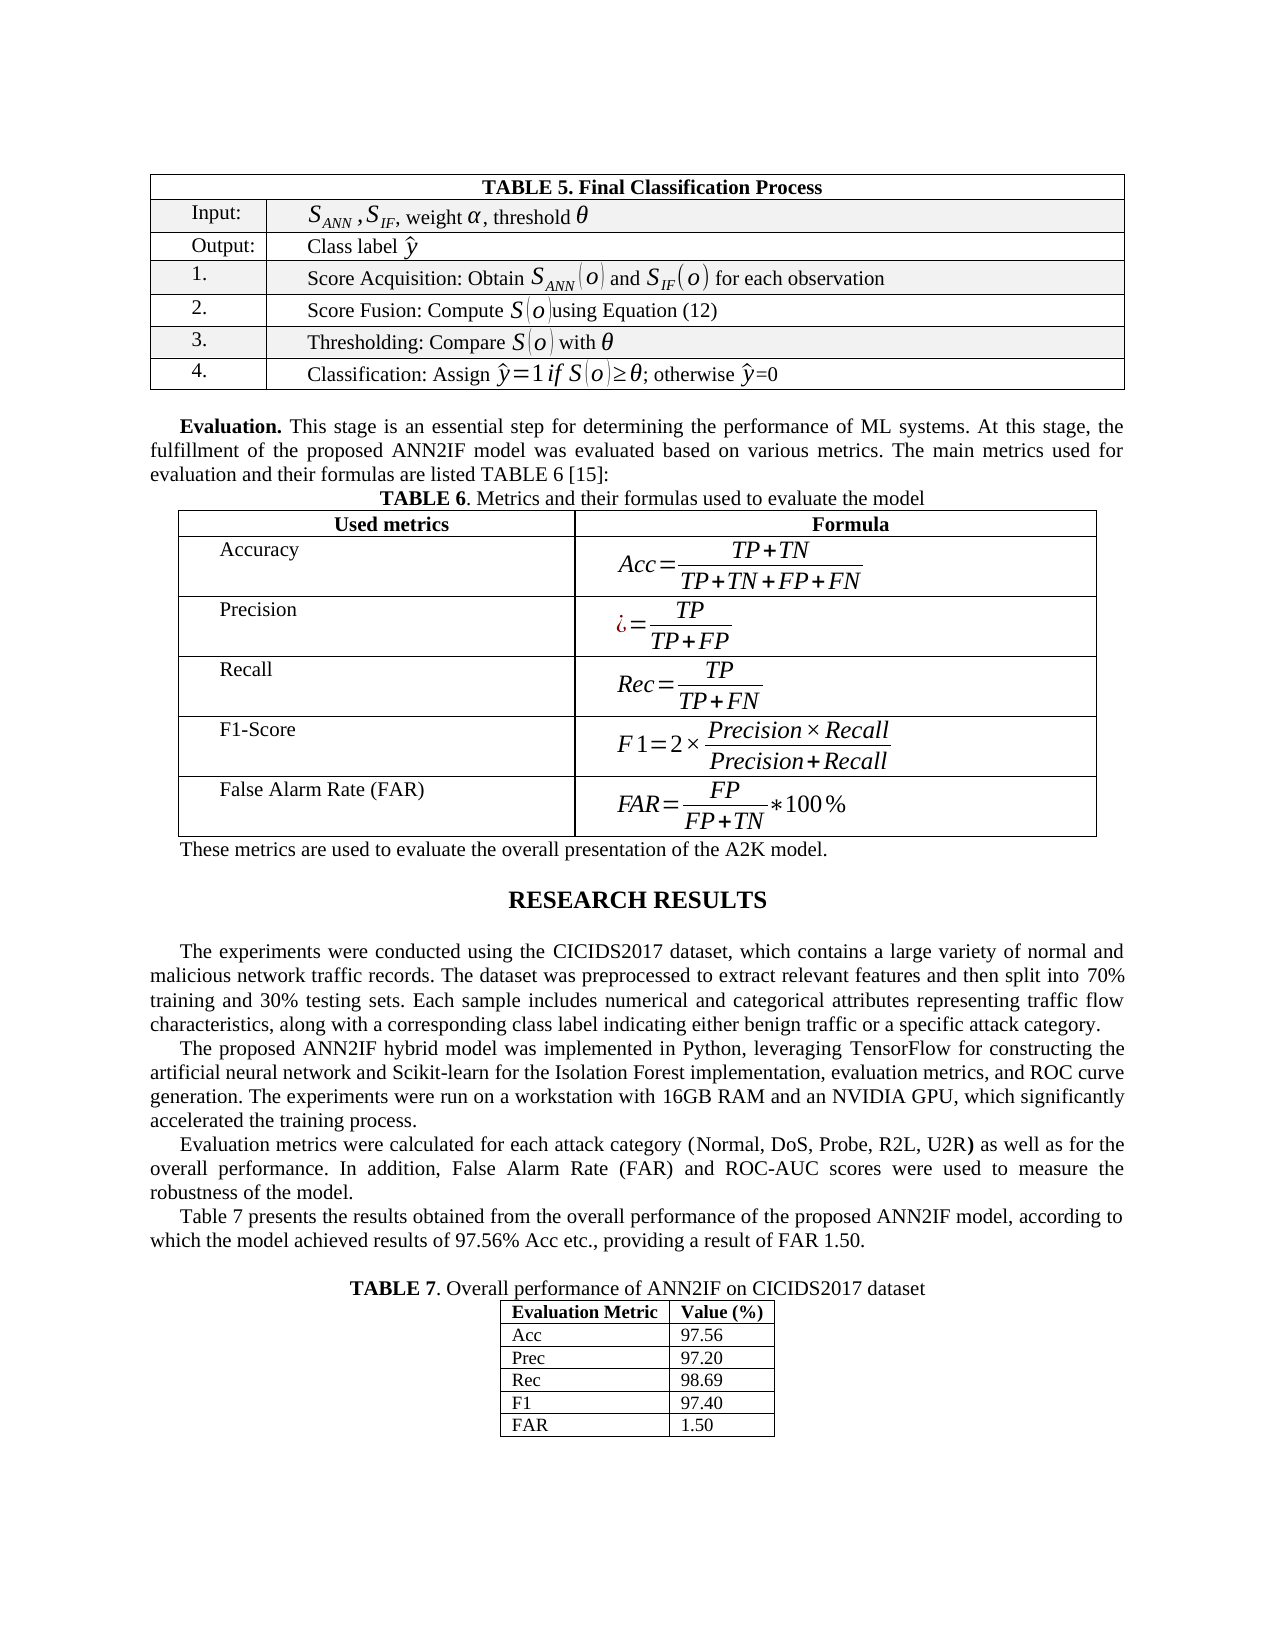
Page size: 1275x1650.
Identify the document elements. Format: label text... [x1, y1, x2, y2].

table_cell F1-Score [179, 717, 574, 776]
text TABLE 6. Metrics and their formulas used to evaluate the model [150, 486, 1125, 510]
text The experiments were conducted using the CICIDS2017 dataset, which contains a large variety of normal and malicious network traffic records. The dataset was preprocessed to extract relevant features and then split into 70% training and 30% testing sets. Each sample includes numerical and categorical attributes representing traffic flow characteristics, along with a corresponding class label indicating either benign traffic or a specific attack category. [150, 939, 1125, 1036]
table_cell False Alarm Rate (FAR) [179, 777, 574, 836]
table_cell [576, 777, 1096, 836]
table_cell [576, 597, 1096, 656]
table_cell Class label [267, 233, 1124, 260]
table_cell [576, 537, 1096, 596]
text RESEARCH RESULTS [150, 886, 1125, 914]
text Evaluation. This stage is an essential step for determining the performance of ML systems. At this stage, the fulfillment of the proposed ANN2IF model was evaluated based on various metrics. The main metrics used for evaluation and their formulas are listed TABLE 6 [15]: [150, 414, 1125, 486]
table_header Evaluation Metric [501, 1301, 669, 1323]
table_cell 4. [151, 359, 266, 389]
table_header Value (%) [670, 1301, 774, 1323]
table_cell 1. [151, 261, 266, 294]
table_header TABLE 5. Final Classification Process [151, 175, 1124, 199]
text Evaluation metrics were calculated for each attack category (Normal, DoS, Probe, R2L, U2R) as well as for the overall performance. In addition, False Alarm Rate (FAR) and ROC-AUC scores were used to measure the robustness of the model. [150, 1132, 1125, 1204]
table_cell Thresholding: Compare with [267, 327, 1124, 357]
table_cell Score Fusion: Compute using Equation (12) [267, 295, 1124, 326]
table_cell Prec [501, 1347, 669, 1368]
text Table 7 presents the results obtained from the overall performance of the proposed ANN2IF model, according to which the model achieved results of 97.56% Acc etc., providing a result of FAR 1.50. [150, 1204, 1125, 1252]
table_cell Score Acquisition: Obtain and for each observation [267, 261, 1124, 294]
table_cell Output: [151, 233, 266, 260]
table_cell Recall [179, 657, 574, 716]
table_cell 2. [151, 295, 266, 326]
table_cell Precision [179, 597, 574, 656]
table_cell [576, 657, 1096, 716]
table_cell Acc [501, 1324, 669, 1346]
table_cell [576, 717, 1096, 776]
table_cell 97.40 [670, 1392, 774, 1413]
table_cell Rec [501, 1369, 669, 1391]
table_cell 97.56 [670, 1324, 774, 1346]
table_header Formula [576, 511, 1096, 536]
table_cell Accuracy [179, 537, 574, 596]
table_cell 97.20 [670, 1347, 774, 1368]
table_cell , weight , threshold [267, 200, 1124, 232]
table_cell F1 [501, 1392, 669, 1413]
table_cell 1.50 [670, 1414, 774, 1436]
table_cell Input: [151, 200, 266, 232]
text TABLE 7. Overall performance of ANN2IF on CICIDS2017 dataset [150, 1276, 1125, 1300]
table_cell 3. [151, 327, 266, 357]
table_cell FAR [501, 1414, 669, 1436]
table_cell Classification: Assign ; otherwise =0 [267, 359, 1124, 389]
text The proposed ANN2IF hybrid model was implemented in Python, leveraging TensorFlow for constructing the artificial neural network and Scikit-learn for the Isolation Forest implementation, evaluation metrics, and ROC curve generation. The experiments were run on a workstation with 16GB RAM and an NVIDIA GPU, which significantly accelerated the training process. [150, 1036, 1125, 1132]
table_cell 98.69 [670, 1369, 774, 1391]
table_header Used metrics [179, 511, 574, 536]
text These metrics are used to evaluate the overall presentation of the A2K model. [150, 837, 1125, 861]
